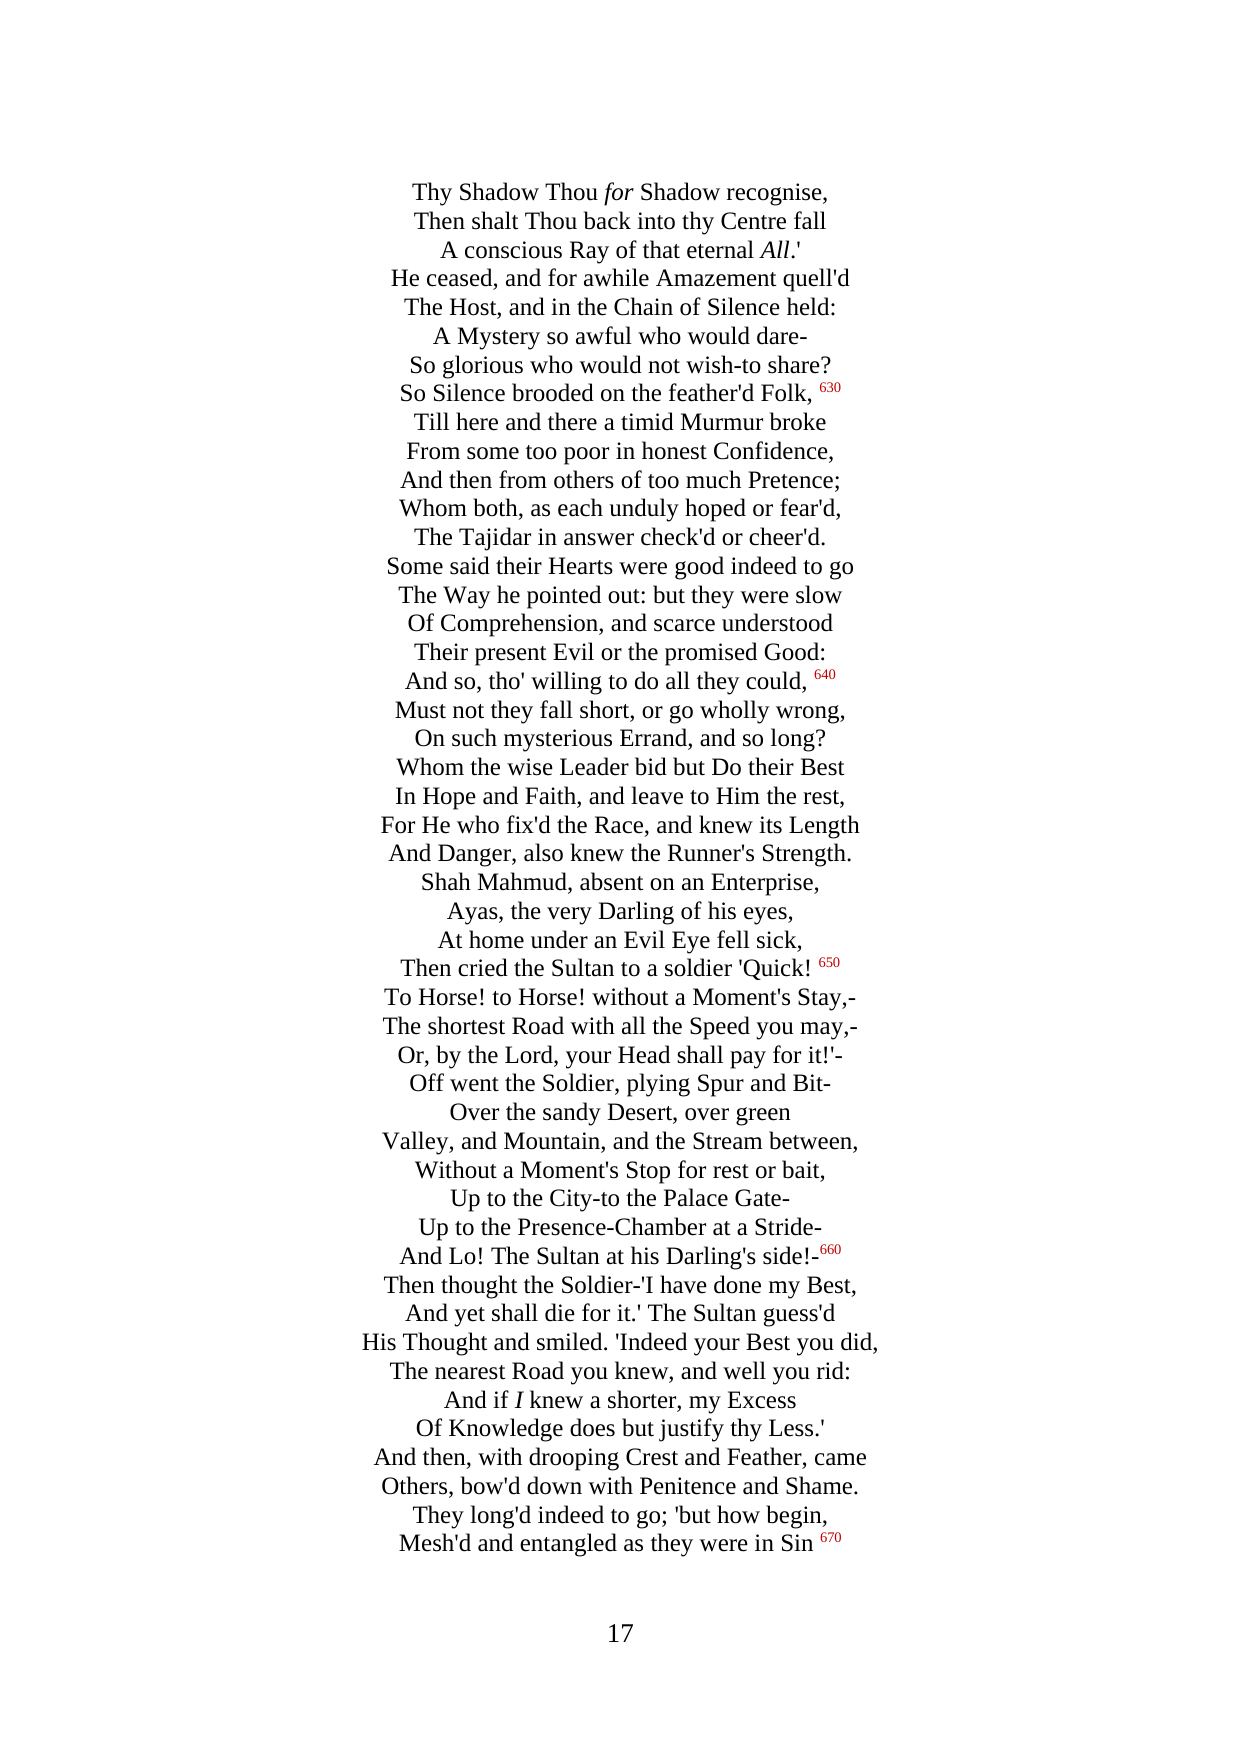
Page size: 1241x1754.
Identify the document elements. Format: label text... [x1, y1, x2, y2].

text Off went the Soldier, plying Spur and Bit- [236, 1068, 1004, 1097]
text And Lo! The Sultan at his Darling's side!-660 [236, 1241, 1004, 1270]
text A conscious Ray of that eternal All.' [236, 235, 1004, 263]
text So Silence brooded on the feather'd Folk, 630 [236, 378, 1004, 407]
text Up to the Presence-Chamber at a Stride- [236, 1212, 1004, 1241]
text For He who fix'd the Race, and knew its Length [236, 810, 1004, 838]
text Must not they fall short, or go wholly wrong, [236, 695, 1004, 723]
text Mesh'd and entangled as they were in Sin 670 [236, 1528, 1004, 1557]
text He ceased, and for awhile Amazement quell'd [236, 263, 1004, 292]
text From some too poor in honest Confidence, [236, 436, 1004, 465]
text Then shalt Thou back into thy Centre fall [236, 206, 1004, 235]
text On such mysterious Errand, and so long? [236, 723, 1004, 752]
text The shortest Road with all the Speed you may,- [236, 1011, 1004, 1040]
text Whom both, as each unduly hoped or fear'd, [236, 493, 1004, 522]
text Some said their Hearts were good indeed to go [236, 551, 1004, 580]
text And then, with drooping Crest and Feather, came [236, 1442, 1004, 1471]
text Others, bow'd down with Penitence and Shame. [236, 1471, 1004, 1500]
text And if I knew a shorter, my Excess [236, 1385, 1004, 1413]
text Their present Evil or the promised Good: [236, 637, 1004, 666]
text And yet shall die for it.' The Sultan guess'd [236, 1298, 1004, 1327]
text To Horse! to Horse! without a Moment's Stay,- [236, 982, 1004, 1011]
text Of Knowledge does but justify thy Less.' [236, 1413, 1004, 1442]
text And Danger, also knew the Runner's Strength. [236, 838, 1004, 867]
text His Thought and smiled. 'Indeed your Best you did, [236, 1327, 1004, 1356]
text And so, tho' willing to do all they could, 640 [236, 666, 1004, 695]
text Thy Shadow Thou for Shadow recognise, [236, 177, 1004, 206]
text Then cried the Sultan to a soldier 'Quick! 650 [236, 953, 1004, 982]
text A Mystery so awful who would dare- [236, 321, 1004, 350]
text The Way he pointed out: but they were slow [236, 580, 1004, 608]
text Shah Mahmud, absent on an Enterprise, [236, 867, 1004, 896]
text And then from others of too much Pretence; [236, 465, 1004, 493]
text Valley, and Mountain, and the Stream between, [236, 1126, 1004, 1155]
text At home under an Evil Eye fell sick, [236, 925, 1004, 953]
text Without a Moment's Stop for rest or bait, [236, 1155, 1004, 1183]
text The Host, and in the Chain of Silence held: [236, 292, 1004, 321]
text Ayas, the very Darling of his eyes, [236, 896, 1004, 925]
text Till here and there a timid Murmur broke [236, 407, 1004, 436]
text They long'd indeed to go; 'but how begin, [236, 1500, 1004, 1528]
text Of Comprehension, and scarce understood [236, 608, 1004, 637]
text Then thought the Soldier-'I have done my Best, [236, 1270, 1004, 1298]
text In Hope and Faith, and leave to Him the rest, [236, 781, 1004, 810]
text The nearest Road you knew, and well you rid: [236, 1356, 1004, 1385]
text Whom the wise Leader bid but Do their Best [236, 752, 1004, 781]
text Over the sandy Desert, over green [236, 1097, 1004, 1126]
text Up to the City-to the Palace Gate- [236, 1183, 1004, 1212]
text Or, by the Lord, your Head shall pay for it!'- [236, 1040, 1004, 1068]
text The Tajidar in answer check'd or cheer'd. [236, 522, 1004, 551]
text So glorious who would not wish-to share? [236, 350, 1004, 378]
